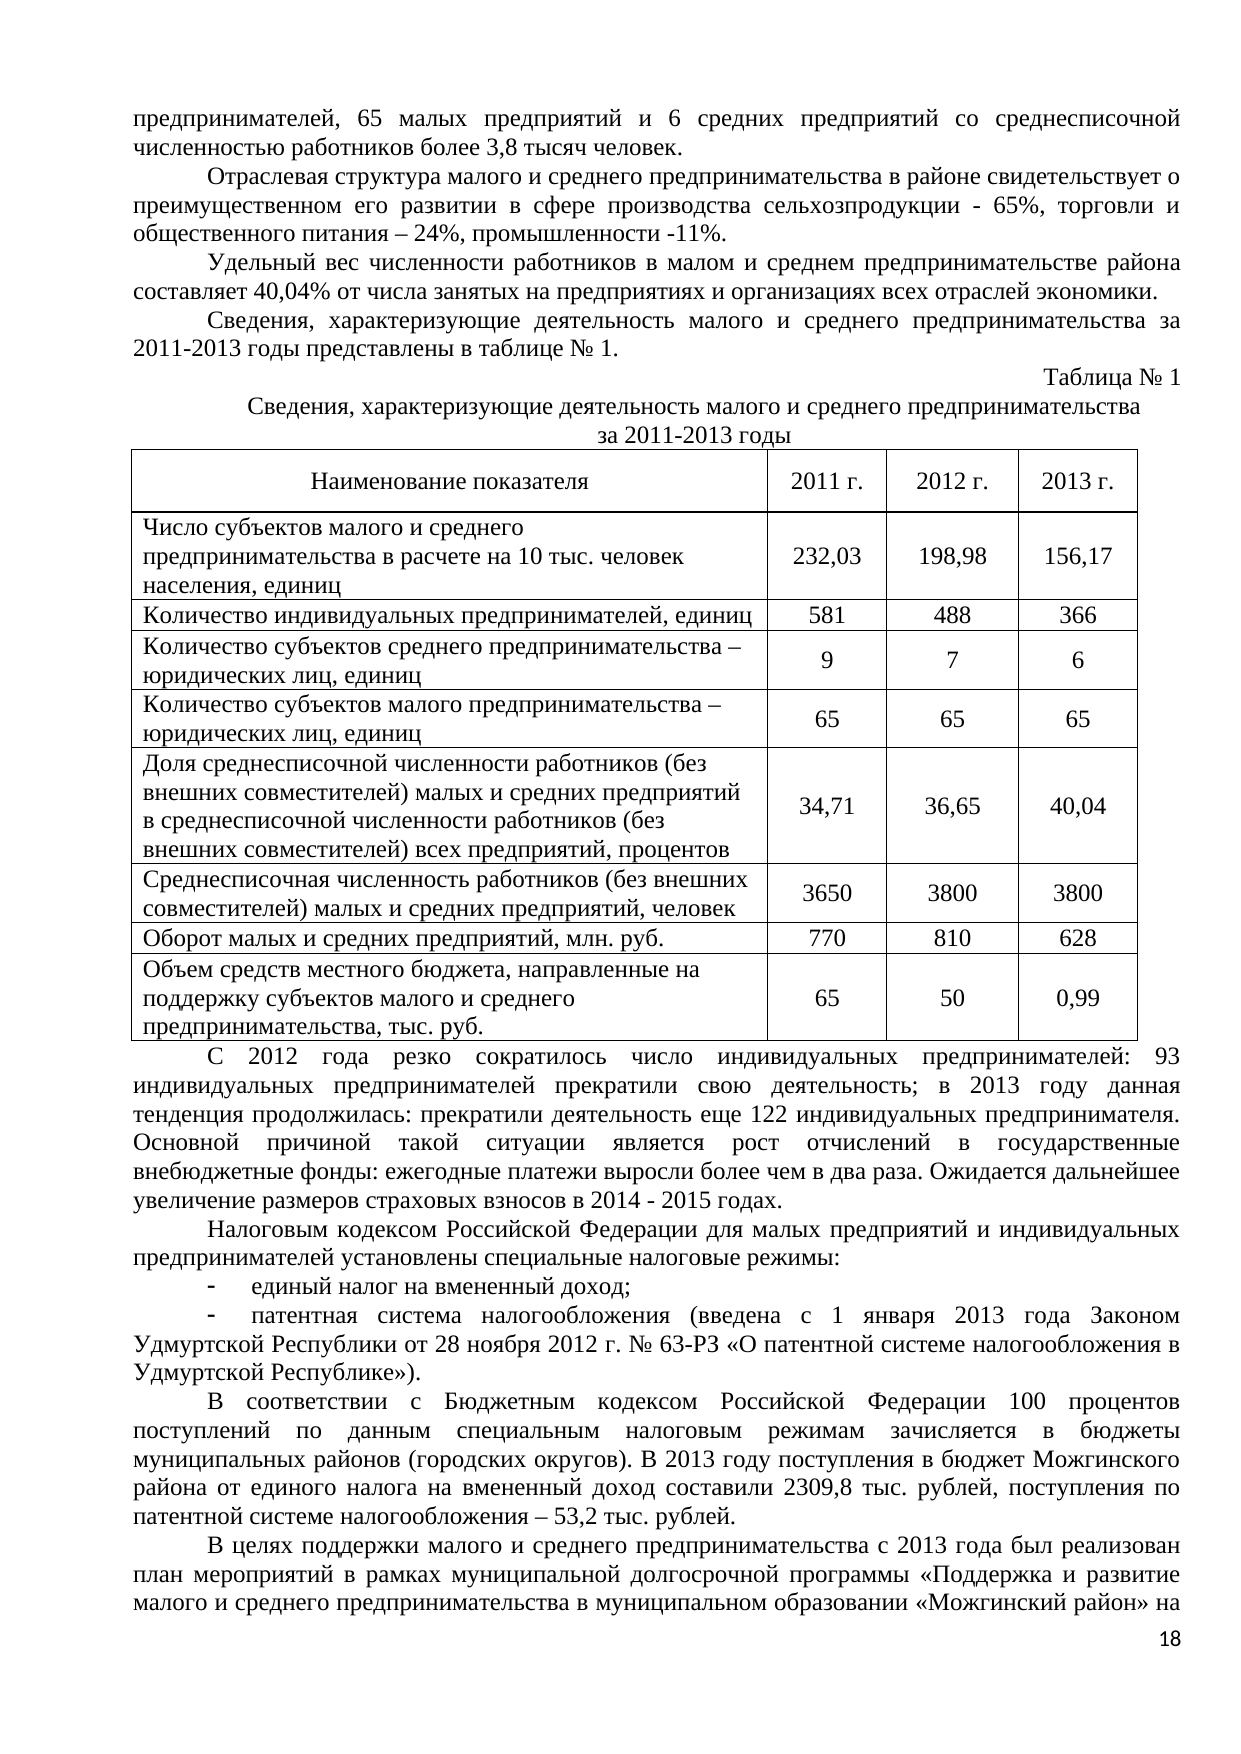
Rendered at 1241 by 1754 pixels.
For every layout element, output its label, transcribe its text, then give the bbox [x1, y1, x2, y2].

table_cell 65 [768, 690, 886, 747]
table_header Наименование показателя [132, 450, 767, 511]
table_cell 488 [887, 600, 1018, 630]
table_cell Количество субъектов среднего предпринимательства – юридических лиц, единиц [132, 631, 767, 688]
table_cell Число субъектов малого и среднего предпринимательства в расчете на 10 тыс. человек населения, единиц [132, 513, 767, 599]
table_cell 65 [1019, 690, 1137, 747]
table_cell 628 [1019, 923, 1137, 953]
list патентная система налогообложения (введена с 1 января 2013 года Законом Удмуртской Республики от 28 ноября 2012 г. № 63-РЗ «О патентной системе налогообложения в Удмуртской Республике»). [133, 1300, 1181, 1386]
table_cell 198,98 [887, 513, 1018, 599]
table_cell 581 [768, 600, 886, 630]
table_cell Объем средств местного бюджета, направленные на поддержку субъектов малого и среднего предпринимательства, тыс. руб. [132, 954, 767, 1040]
table_cell 9 [768, 631, 886, 688]
text Сведения, характеризующие деятельность малого и среднего предпринимательства [133, 391, 1181, 420]
table_cell Оборот малых и средних предприятий, млн. руб. [132, 923, 767, 953]
table_cell 232,03 [768, 513, 886, 599]
list единый налог на вмененный доход; [133, 1271, 1181, 1300]
table_cell 3800 [887, 864, 1018, 922]
table_cell Среднесписочная численность работников (без внешних совместителей) малых и средних предприятий, человек [132, 864, 767, 922]
table_cell 366 [1019, 600, 1137, 630]
text С 2012 года резко сократилось число индивидуальных предпринимателей: 93 индивидуальных предпринимателей прекратили свою деятельность; в 2013 году данная тенденция продолжилась: прекратили деятельность еще 122 индивидуальных предпринимателя. Основной причиной такой ситуации является рост отчислений в государственные внебюджетные фонды: ежегодные платежи выросли более чем в два раза. Ожидается дальнейшее увеличение размеров страховых взносов в 2014 - 2015 годах. [133, 1041, 1181, 1214]
table_cell 7 [887, 631, 1018, 688]
text Удельный вес численности работников в малом и среднем предпринимательстве района составляет 40,04% от числа занятых на предприятиях и организациях всех отраслей экономики. [133, 247, 1181, 305]
table_header 2012 г. [887, 450, 1018, 511]
table_cell 65 [887, 690, 1018, 747]
table_cell 0,99 [1019, 954, 1137, 1040]
table_cell Количество индивидуальных предпринимателей, единиц [132, 600, 767, 630]
table_cell 3800 [1019, 864, 1137, 922]
table_cell Доля среднесписочной численности работников (без внешних совместителей) малых и средних предприятий в среднесписочной численности работников (без внешних совместителей) всех предприятий, процентов [132, 748, 767, 863]
text Отраслевая структура малого и среднего предпринимательства в районе свидетельствует о преимущественном его развитии в сфере производства сельхозпродукции - 65%, торговли и общественного питания – 24%, промышленности -11%. [133, 161, 1181, 247]
table_cell 34,71 [768, 748, 886, 863]
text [133, 103, 1181, 161]
table_cell 770 [768, 923, 886, 953]
table_cell 6 [1019, 631, 1137, 688]
table_cell 65 [768, 954, 886, 1040]
table_cell 156,17 [1019, 513, 1137, 599]
table_cell Количество субъектов малого предпринимательства – юридических лиц, единиц [132, 690, 767, 747]
table_cell 810 [887, 923, 1018, 953]
table_header 2011 г. [768, 450, 886, 511]
text В соответствии с Бюджетным кодексом Российской Федерации 100 процентов поступлений по данным специальным налоговым режимам зачисляется в бюджеты муниципальных районов (городских округов). В 2013 году поступления в бюджет Можгинского района от единого налога на вмененный доход составили 2309,8 тыс. рублей, поступления по патентной системе налогообложения – 53,2 тыс. рублей. [133, 1386, 1181, 1530]
text Налоговым кодексом Российской Федерации для малых предприятий и индивидуальных предпринимателей установлены специальные налоговые режимы: [133, 1214, 1181, 1271]
table_cell 36,65 [887, 748, 1018, 863]
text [133, 1530, 1181, 1616]
text за 2011-2013 годы [133, 420, 1181, 448]
text Таблица № 1 [133, 362, 1181, 391]
table_cell 40,04 [1019, 748, 1137, 863]
table_cell 3650 [768, 864, 886, 922]
text Сведения, характеризующие деятельность малого и среднего предпринимательства за 2011-2013 годы представлены в таблице № 1. [133, 305, 1181, 362]
table_cell 50 [887, 954, 1018, 1040]
table_header 2013 г. [1019, 450, 1137, 511]
